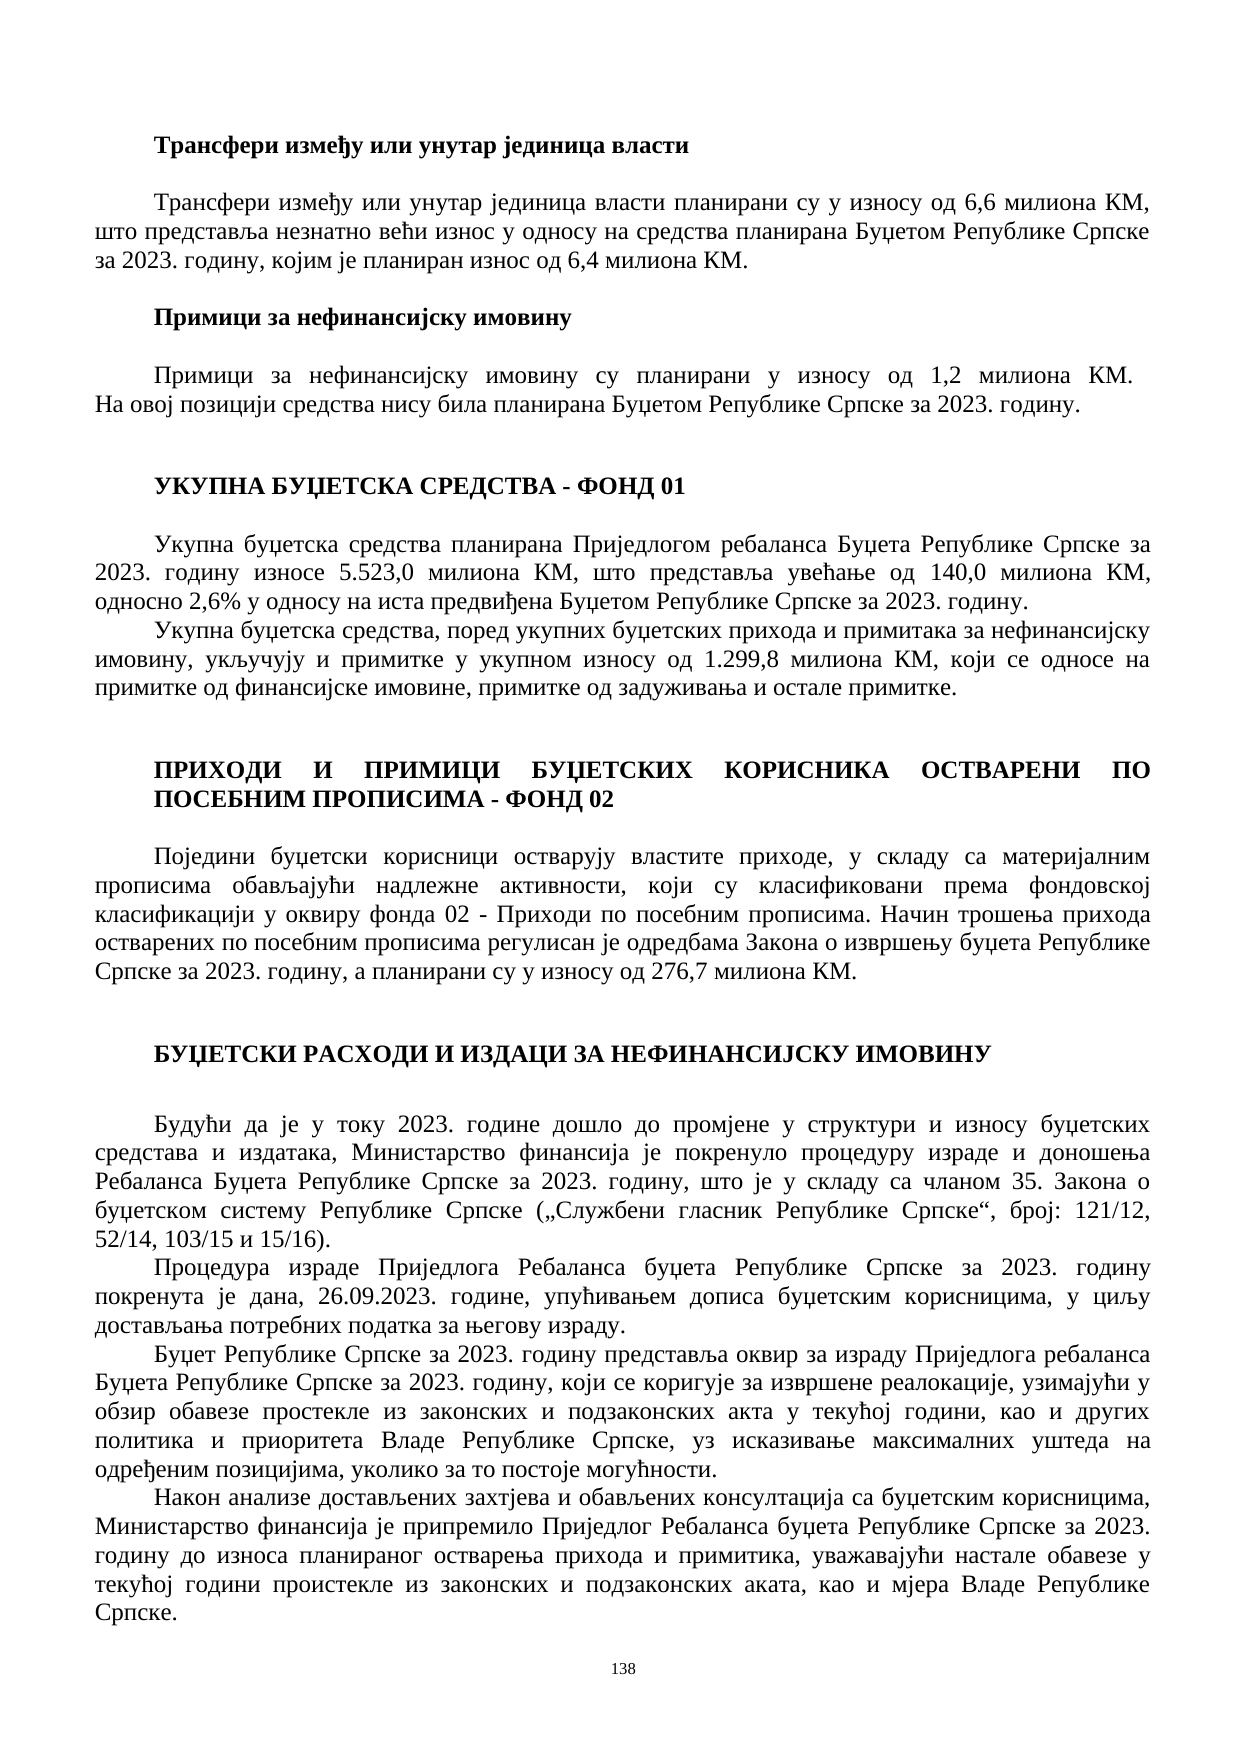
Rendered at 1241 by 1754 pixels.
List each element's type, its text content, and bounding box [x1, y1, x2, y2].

text Примици за нефинансијску имовину су планирани у износу од 1,2 милиона КМ. На овој позицији средства нису била планирана Буџетом Републике Српске за 2023. годину. [94, 360, 1152, 417]
text Укупна буџетска средства, поред укупних буџетских прихода и примитака за нефинансијску имовину, укључују и примитке у укупном износу од 1.299,8 милиона КМ, који се односе на примитке од финансијске имовине, примитке од задуживања и остале примитке. [94, 615, 1152, 701]
text Укупна буџетска средства планирана Приједлогом ребаланса Буџета Републике Српске за 2023. годину износе 5.523,0 милиона КМ, што представља увећање од 140,0 милиона КМ, односно 2,6% у односу на иста предвиђена Буџетом Републике Српске за 2023. годину. [94, 529, 1152, 615]
text УКУПНА БУЏЕТСКА СРЕДСТВА - ФОНД 01 [94, 471, 1152, 500]
text Будући да је у току 2023. године дошло до промјене у структури и износу буџетских средстава и издатака, Министарство финансија је покренуло процедуру израде и доношења Ребаланса Буџета Републике Српске за 2023. годину, што је у складу са чланом 35. Закона о буџетском систему Републике Српске („Службени гласник Републике Српске“, број: 121/12, 52/14, 103/15 и 15/16). [94, 1109, 1152, 1252]
text ПРИХОДИ И ПРИМИЦИ БУЏЕТСКИХ КОРИСНИКА ОСТВАРЕНИ ПО ПОСЕБНИМ ПРОПИСИМА - ФОНД 02 [153, 755, 1152, 812]
text Након анализе достављених захтјева и обављених консултација са буџетским корисницима, Министарство финансија је припремило Приједлог Ребаланса буџета Републике Српске за 2023. годину до износа планираног остварења прихода и примитика, уважавајући настале обавезе у текућој години проистекле из законских и подзаконских аката, као и мјера Владе Републике Српске. [94, 1482, 1152, 1626]
text Поједини буџетски корисници остварују властите приходе, у складу са материјалним прописима обављајући надлежне активности, који су класификовани према фондовској класификацији у оквиру фонда 02 - Приходи по посебним прописима. Начин трoшења прихода остварених по посебним прописима регулисан je одредбама Закона о извршењу буџета Републике Српске за 2023. годину, а планирани су у износу од 276,7 милиона КМ. [94, 841, 1152, 985]
text Процедура израде Приједлога Ребаланса буџета Републике Српске за 2023. годину покренута је дана, 26.09.2023. године, упућивањем дописа буџетским корисницима, у циљу достављања потребних податка за његову израду. [94, 1252, 1152, 1339]
text Примици за нефинансијску имовину [94, 302, 1152, 331]
text Трансфери између или унутар јединица власти [94, 130, 1152, 159]
text БУЏЕТСКИ РАСХОДИ И ИЗДАЦИ ЗА НЕФИНАНСИЈСКУ ИМОВИНУ [94, 1039, 1152, 1067]
text Трансфери између или унутар јединица власти планирани су у износу од 6,6 милиона КМ, што представља незнатно већи износ у односу на средства планирана Буџетом Републике Српске за 2023. годину, којим је планиран износ од 6,4 милиона КМ. [94, 187, 1152, 274]
text Буџет Републике Српске за 2023. годину представља оквир за израду Приједлога ребаланса Буџета Републике Српске за 2023. годину, који се коригује за извршене реалокације, узимајући у обзир обавезе простекле из законских и подзаконских акта у текућој години, као и других политика и приоритета Владе Републике Српске, уз исказивање максималних уштеда на одређеним позицијима, уколико за то постоје могућности. [94, 1339, 1152, 1482]
